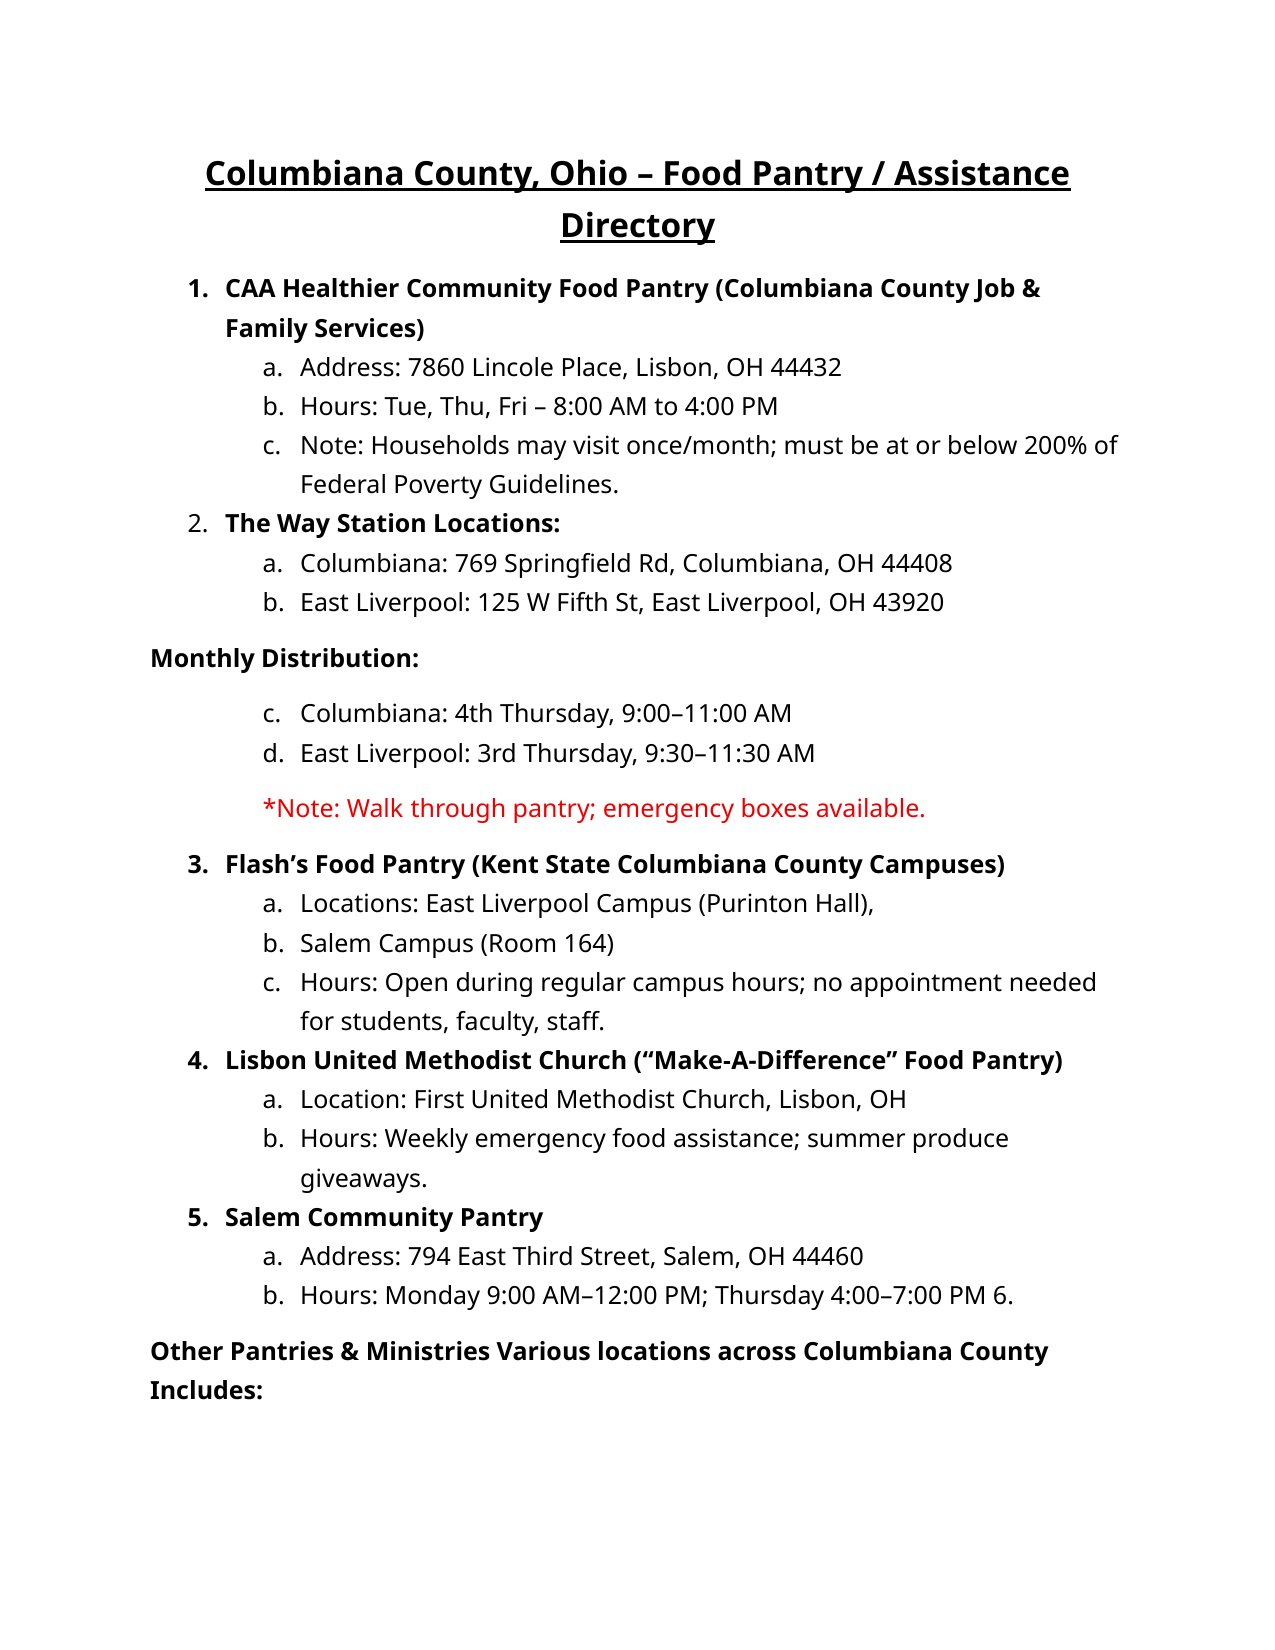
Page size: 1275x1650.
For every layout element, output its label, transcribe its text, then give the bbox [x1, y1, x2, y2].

list Hours: Tue, Thu, Fri – 8:00 AM to 4:00 PM [262, 388, 1125, 423]
list Salem Community Pantry [187, 1199, 1125, 1233]
list Address: 7860 Lincole Place, Lisbon, OH 44432 [262, 349, 1125, 383]
list Lisbon United Methodist Church (“Make-A-Difference” Food Pantry) [187, 1043, 1125, 1077]
text *Note: Walk through pantry; emergency boxes available. [262, 791, 1125, 825]
list East Liverpool: 3rd Thursday, 9:30–11:30 AM [262, 735, 1125, 769]
list Salem Campus (Room 164) [262, 925, 1125, 959]
text Columbiana County, Ohio – Food Pantry / Assistance Directory [150, 150, 1125, 248]
list Flash’s Food Pantry (Kent State Columbiana County Campuses) [187, 847, 1125, 881]
text Other Pantries & Ministries Various locations across Columbiana County Includes: [150, 1333, 1125, 1407]
list Hours: Monday 9:00 AM–12:00 PM; Thursday 4:00–7:00 PM 6. [262, 1278, 1125, 1312]
list Locations: East Liverpool Campus (Purinton Hall), [262, 886, 1125, 920]
list Note: Households may visit once/month; must be at or below 200% of Federal Poverty Guidelines. [262, 428, 1125, 501]
list Columbiana: 4th Thursday, 9:00–11:00 AM [262, 696, 1125, 730]
list Columbiana: 769 Springfield Rd, Columbiana, OH 44408 [262, 545, 1125, 579]
list East Liverpool: 125 W Fifth St, East Liverpool, OH 43920 [262, 584, 1125, 618]
list The Way Station Locations: [187, 506, 1125, 540]
list Address: 794 East Third Street, Salem, OH 44460 [262, 1238, 1125, 1273]
text Monthly Distribution: [150, 640, 1125, 674]
list Hours: Open during regular campus hours; no appointment needed for students, faculty, staff. [262, 964, 1125, 1038]
list Hours: Weekly emergency food assistance; summer produce giveaways. [262, 1121, 1125, 1194]
list Location: First United Methodist Church, Lisbon, OH [262, 1082, 1125, 1116]
list CAA Healthier Community Food Pantry (Columbiana County Job & Family Services) [187, 271, 1125, 344]
